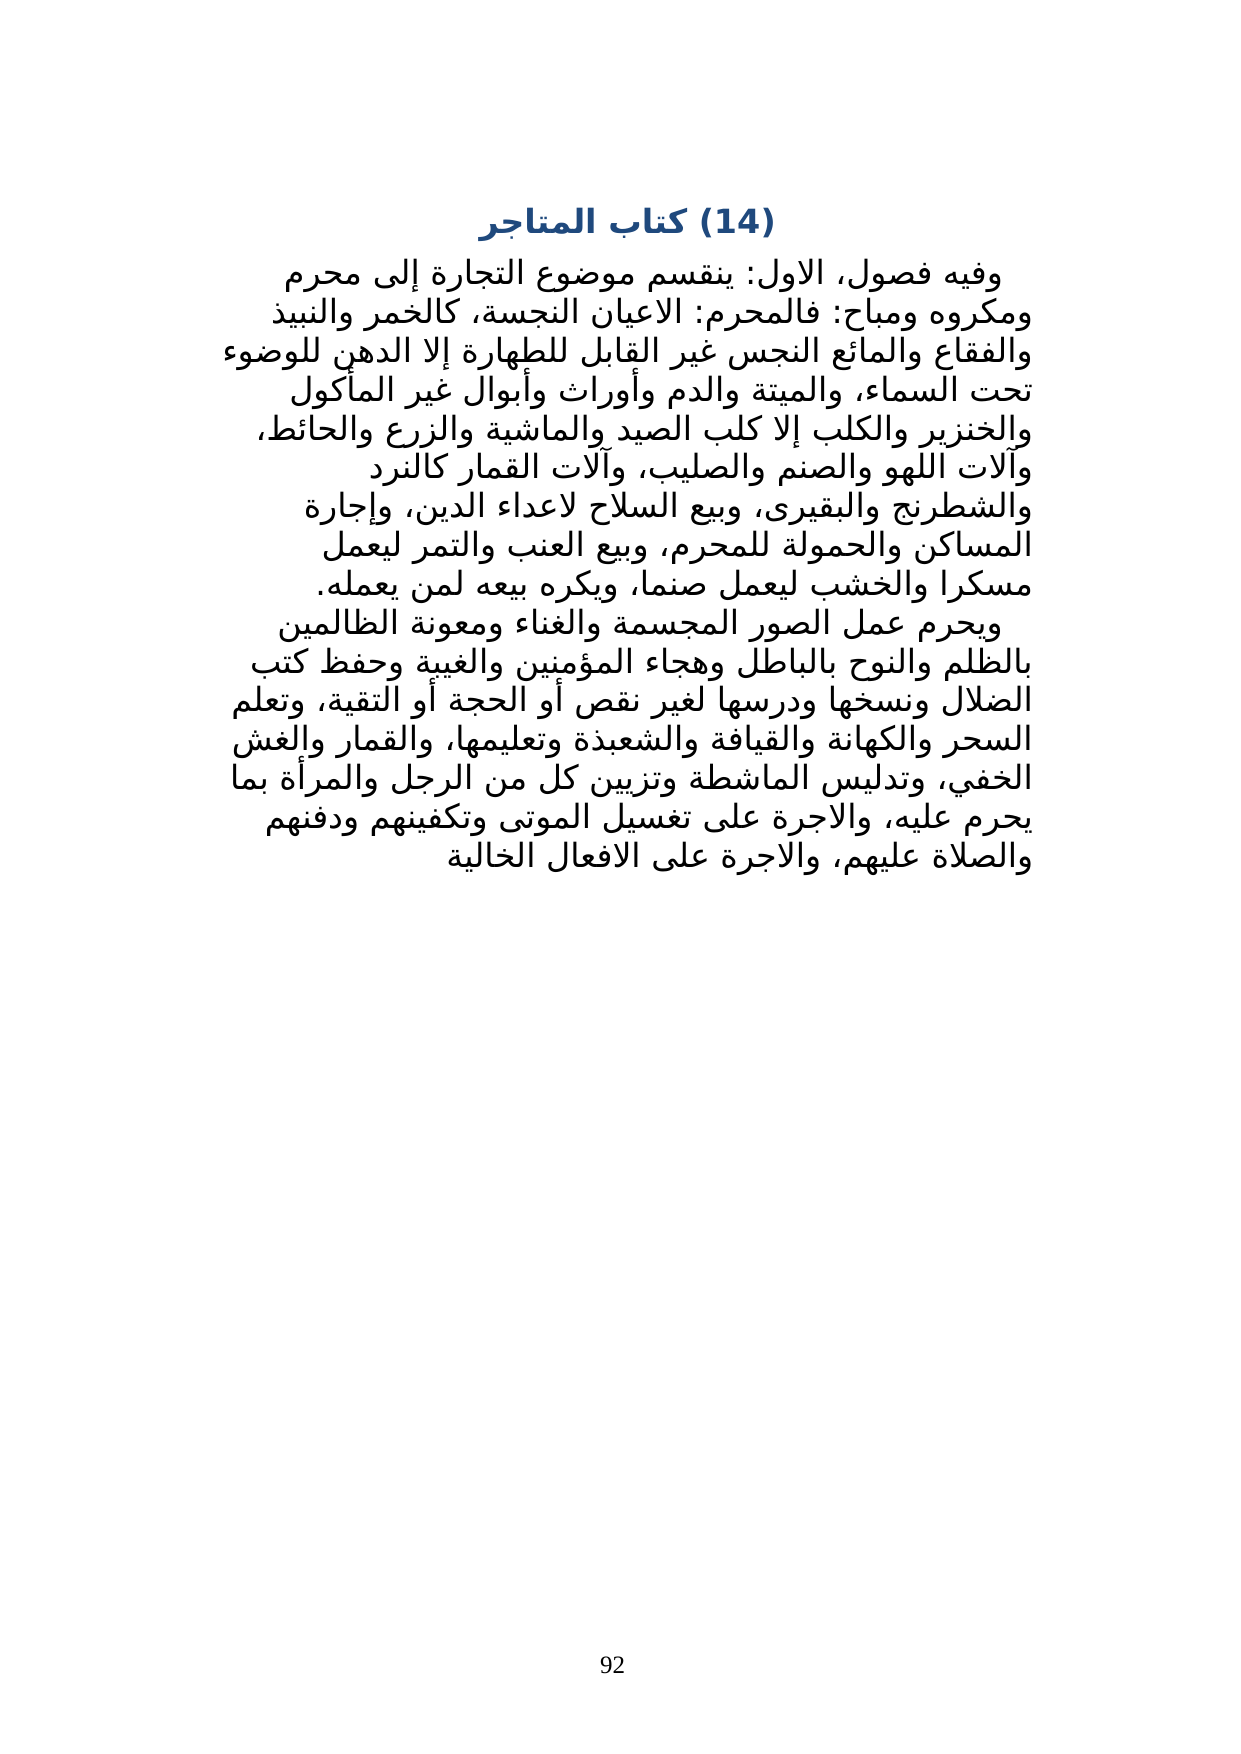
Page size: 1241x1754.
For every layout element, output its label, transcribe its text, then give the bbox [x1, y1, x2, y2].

text ويحرم عمل الصور المجسمة والغناء ومعونة الظالمين بالظلم والنوح بالباطل وهجاء المؤمنين والغيبة وحفظ كتب الضلال ونسخها ودرسها لغير نقص أو الحجة أو التقية، وتعلم السحر والكهانة والقيافة والشعبذة وتعليمها، والقمار والغش الخفي، وتدليس الماشطة وتزيين كل من الرجل والمرأة بما يحرم عليه، والاجرة على تغسيل الموتى وتكفينهم ودفنهم والصلاة عليهم، والاجرة على الافعال الخالية [222, 603, 1033, 875]
text وفيه فصول، الاول: ينقسم موضوع التجارة إلى محرم ومكروه ومباح: فالمحرم: الاعيان النجسة، كالخمر والنبيذ والفقاع والمائع النجس غير القابل للطهارة إلا الدهن للوضوء تحت السماء، والميتة والدم وأوراث وأبوال غير المأكول والخنزير والكلب إلا كلب الصيد والماشية والزرع والحائط، وآلات اللهو والصنم والصليب، وآلات القمار كالنرد والشطرنج والبقيرى، وبيع السلاح لاعداء الدين، وإجارة المساكن والحمولة للمحرم، وبيع العنب والتمر ليعمل مسكرا والخشب ليعمل صنما، ويكره بيعه لمن يعمله. [222, 253, 1033, 603]
subtitle (14) كتاب المتاجر [222, 202, 1033, 241]
